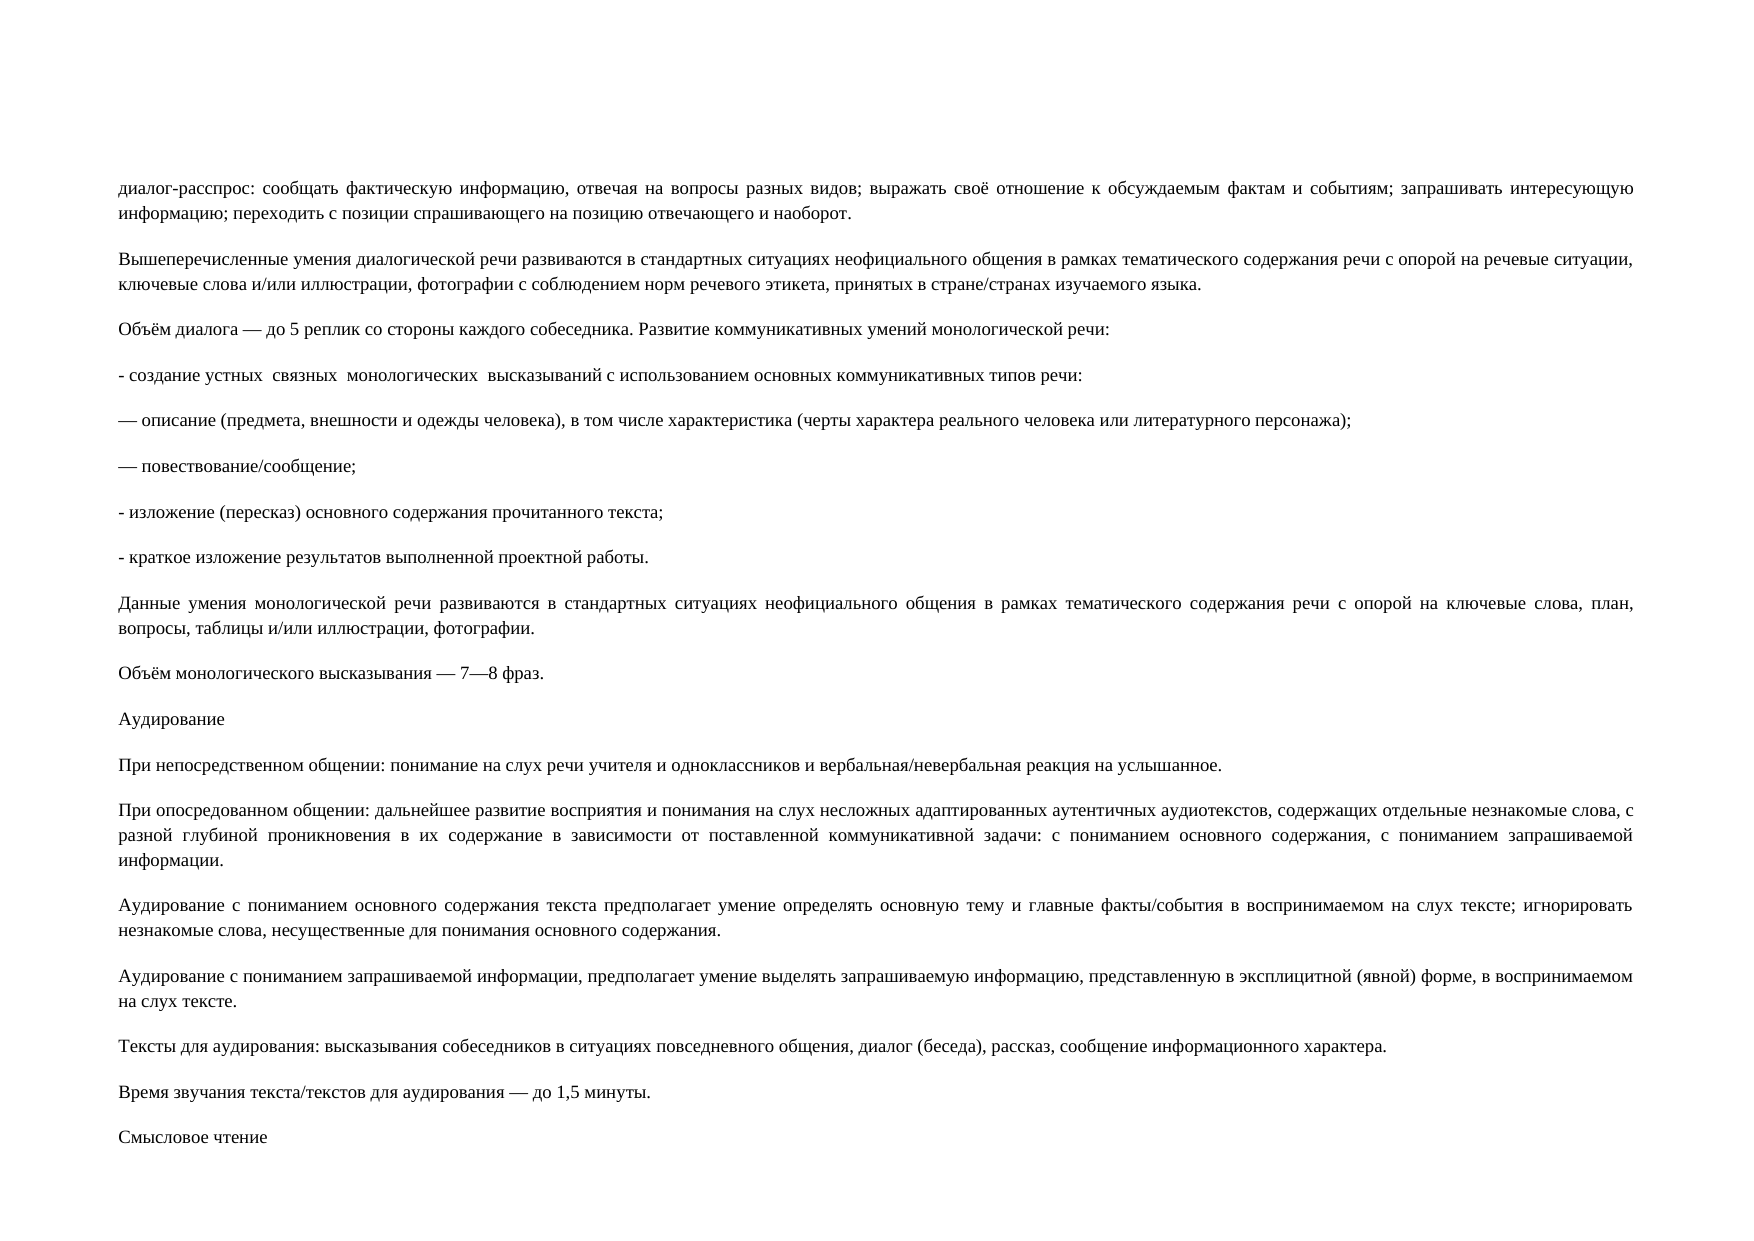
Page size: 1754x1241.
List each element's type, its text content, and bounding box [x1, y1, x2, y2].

text При опосредованном общении: дальнейшее развитие восприятия и понимания на слух несложных адаптированных аутентичных аудиотекстов, содержащих отдельные незнакомые слова, с разной глубиной проникновения в их содержание в зависимости от поставленной коммуникативной задачи: с пониманием основного содержания, с пониманием запрашиваемой информации. [118, 799, 1636, 870]
text Смысловое чтение [118, 1126, 1636, 1148]
text Данные умения монологической речи развиваются в стандартных ситуациях неофициального общения в рамках тематического содержания речи с опорой на ключевые слова, план, вопросы, таблицы и/или иллюстрации, фотографии. [118, 592, 1636, 638]
text диалог-расспрос: сообщать фактическую информацию, отвечая на вопросы разных видов; выражать своё отношение к обсуждаемым фактам и событиям; запрашивать интересующую информацию; переходить с позиции спрашивающего на позицию отвечающего и наоборот. [118, 177, 1636, 223]
text При непосредственном общении: понимание на слух речи учителя и одноклассников и вербальная/невербальная реакция на услышанное. [118, 753, 1636, 775]
text Объём монологического высказывания — 7—8 фраз. [118, 662, 1636, 684]
text Аудирование [118, 708, 1636, 729]
text Аудирование с пониманием основного содержания текста предполагает умение определять основную тему и главные факты/события в воспринимаемом на слух тексте; игнорировать незнакомые слова, несущественные для понимания основного содержания. [118, 894, 1636, 941]
text - создание устных связных монологических высказываний с использованием основных коммуникативных типов речи: [118, 364, 1636, 385]
text - краткое изложение результатов выполненной проектной работы. [118, 546, 1636, 568]
text Аудирование с пониманием запрашиваемой информации, предполагает умение выделять запрашиваемую информацию, представленную в эксплицитной (явной) форме, в воспринимаемом на слух тексте. [118, 965, 1636, 1011]
text — описание (предмета, внешности и одежды человека), в том числе характеристика (черты характера реального человека или литературного персонажа); [118, 409, 1636, 431]
text Тексты для аудирования: высказывания собеседников в ситуациях повседневного общения, диалог (беседа), рассказ, сообщение информационного характера. [118, 1035, 1636, 1057]
text Вышеперечисленные умения диалогической речи развиваются в стандартных ситуациях неофициального общения в рамках тематического содержания речи с опорой на речевые ситуации, ключевые слова и/или иллюстрации, фотографии с соблюдением норм речевого этикета, принятых в стране/странах изучаемого языка. [118, 248, 1636, 294]
text - изложение (пересказ) основного содержания прочитанного текста; [118, 501, 1636, 522]
text Время звучания текста/текстов для аудирования — до 1,5 минуты. [118, 1081, 1636, 1102]
text — повествование/сообщение; [118, 455, 1636, 476]
text Объём диалога — до 5 реплик со стороны каждого собеседника. Развитие коммуникативных умений монологической речи: [118, 318, 1636, 339]
